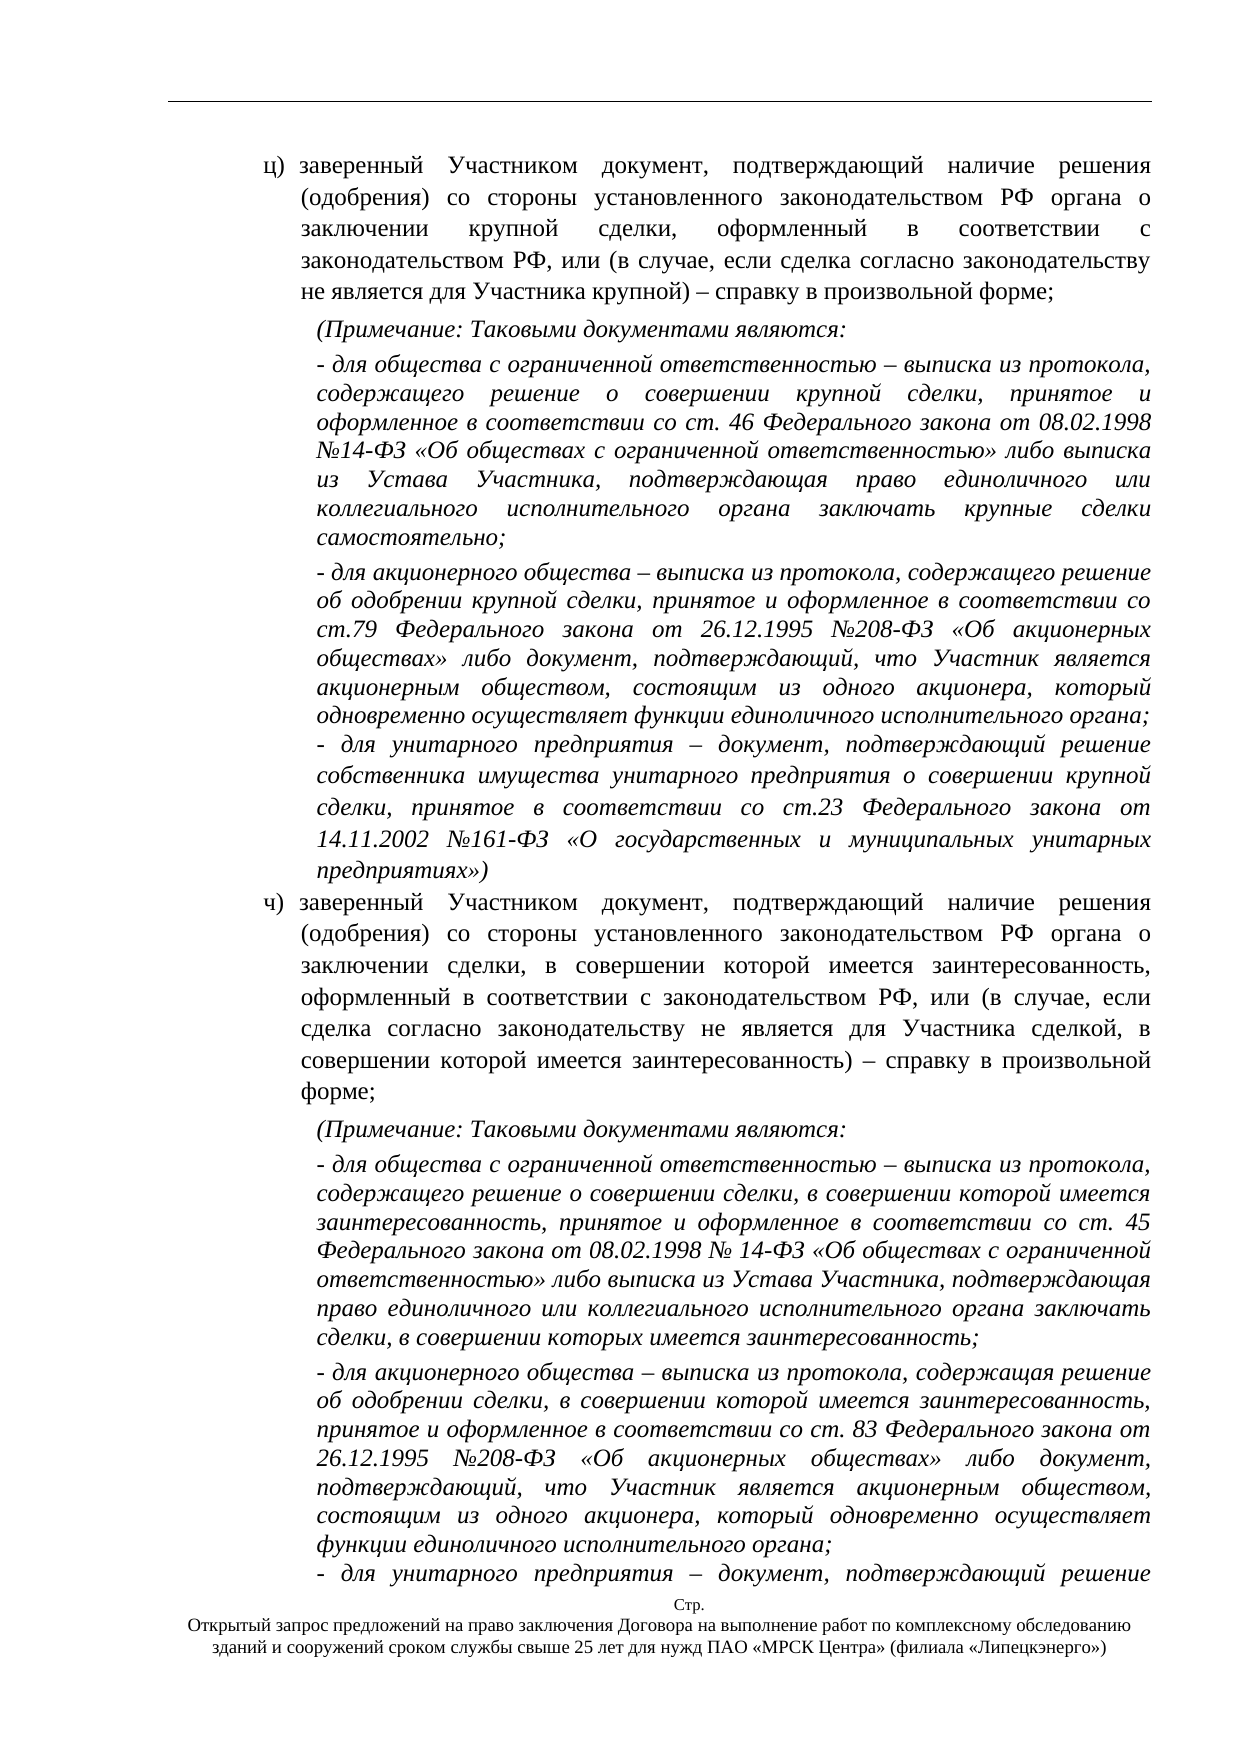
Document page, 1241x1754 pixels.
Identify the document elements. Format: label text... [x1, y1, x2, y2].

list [316, 1558, 1152, 1587]
list заверенный Участником документ, подтверждающий наличие решения (одобрения) со стороны установленного законодательством РФ органа о заключении сделки, в совершении которой имеется заинтересованность, оформленный в соответствии с законодательством РФ, или (в случае, если сделка согласно законодательству не является для Участника сделкой, в совершении которой имеется заинтересованность) – справку в произвольной форме; [263, 887, 1152, 1105]
list заверенный Участником документ, подтверждающий наличие решения (одобрения) со стороны установленного законодательством РФ органа о заключении крупной сделки, оформленный в соответствии с законодательством РФ, или (в случае, если сделка согласно законодательству не является для Участника крупной) – справку в произвольной форме; [263, 150, 1152, 305]
list - для акционерного общества – выписка из протокола, содержащая решение об одобрении сделки, в совершении которой имеется заинтересованность, принятое и оформленное в соответствии со ст. 83 Федерального закона от 26.12.1995 №208-ФЗ «Об акционерных обществах» либо документ, подтверждающий, что Участник является акционерным обществом, состоящим из одного акционера, который одновременно осуществляет функции единоличного исполнительного органа; [316, 1357, 1152, 1558]
list - для акционерного общества – выписка из протокола, содержащего решение об одобрении крупной сделки, принятое и оформленное в соответствии со ст.79 Федерального закона от 26.12.1995 №208-ФЗ «Об акционерных обществах» либо документ, подтверждающий, что Участник является акционерным обществом, состоящим из одного акционера, который одновременно осуществляет функции единоличного исполнительного органа; [316, 557, 1152, 729]
list (Примечание: Таковыми документами являются: [316, 1114, 1152, 1143]
list - для унитарного предприятия – документ, подтверждающий решение собственника имущества унитарного предприятия о совершении крупной сделки, принятое в соответствии со ст.23 Федерального закона от 14.11.2002 №161-ФЗ «О государственных и муниципальных унитарных предприятиях») [316, 729, 1152, 884]
list - для общества с ограниченной ответственностью – выписка из протокола, содержащего решение о совершении крупной сделки, принятое и оформленное в соответствии со ст. 46 Федерального закона от 08.02.1998 №14-ФЗ «Об обществах с ограниченной ответственностью» либо выписка из Устава Участника, подтверждающая право единоличного или коллегиального исполнительного органа заключать крупные сделки самостоятельно; [316, 349, 1152, 550]
list - для общества с ограниченной ответственностью – выписка из протокола, содержащего решение о совершении сделки, в совершении которой имеется заинтересованность, принятое и оформленное в соответствии со ст. 45 Федерального закона от 08.02.1998 № 14-ФЗ «Об обществах с ограниченной ответственностью» либо выписка из Устава Участника, подтверждающая право единоличного или коллегиального исполнительного органа заключать сделки, в совершении которых имеется заинтересованность; [316, 1149, 1152, 1350]
list (Примечание: Таковыми документами являются: [316, 314, 1152, 343]
